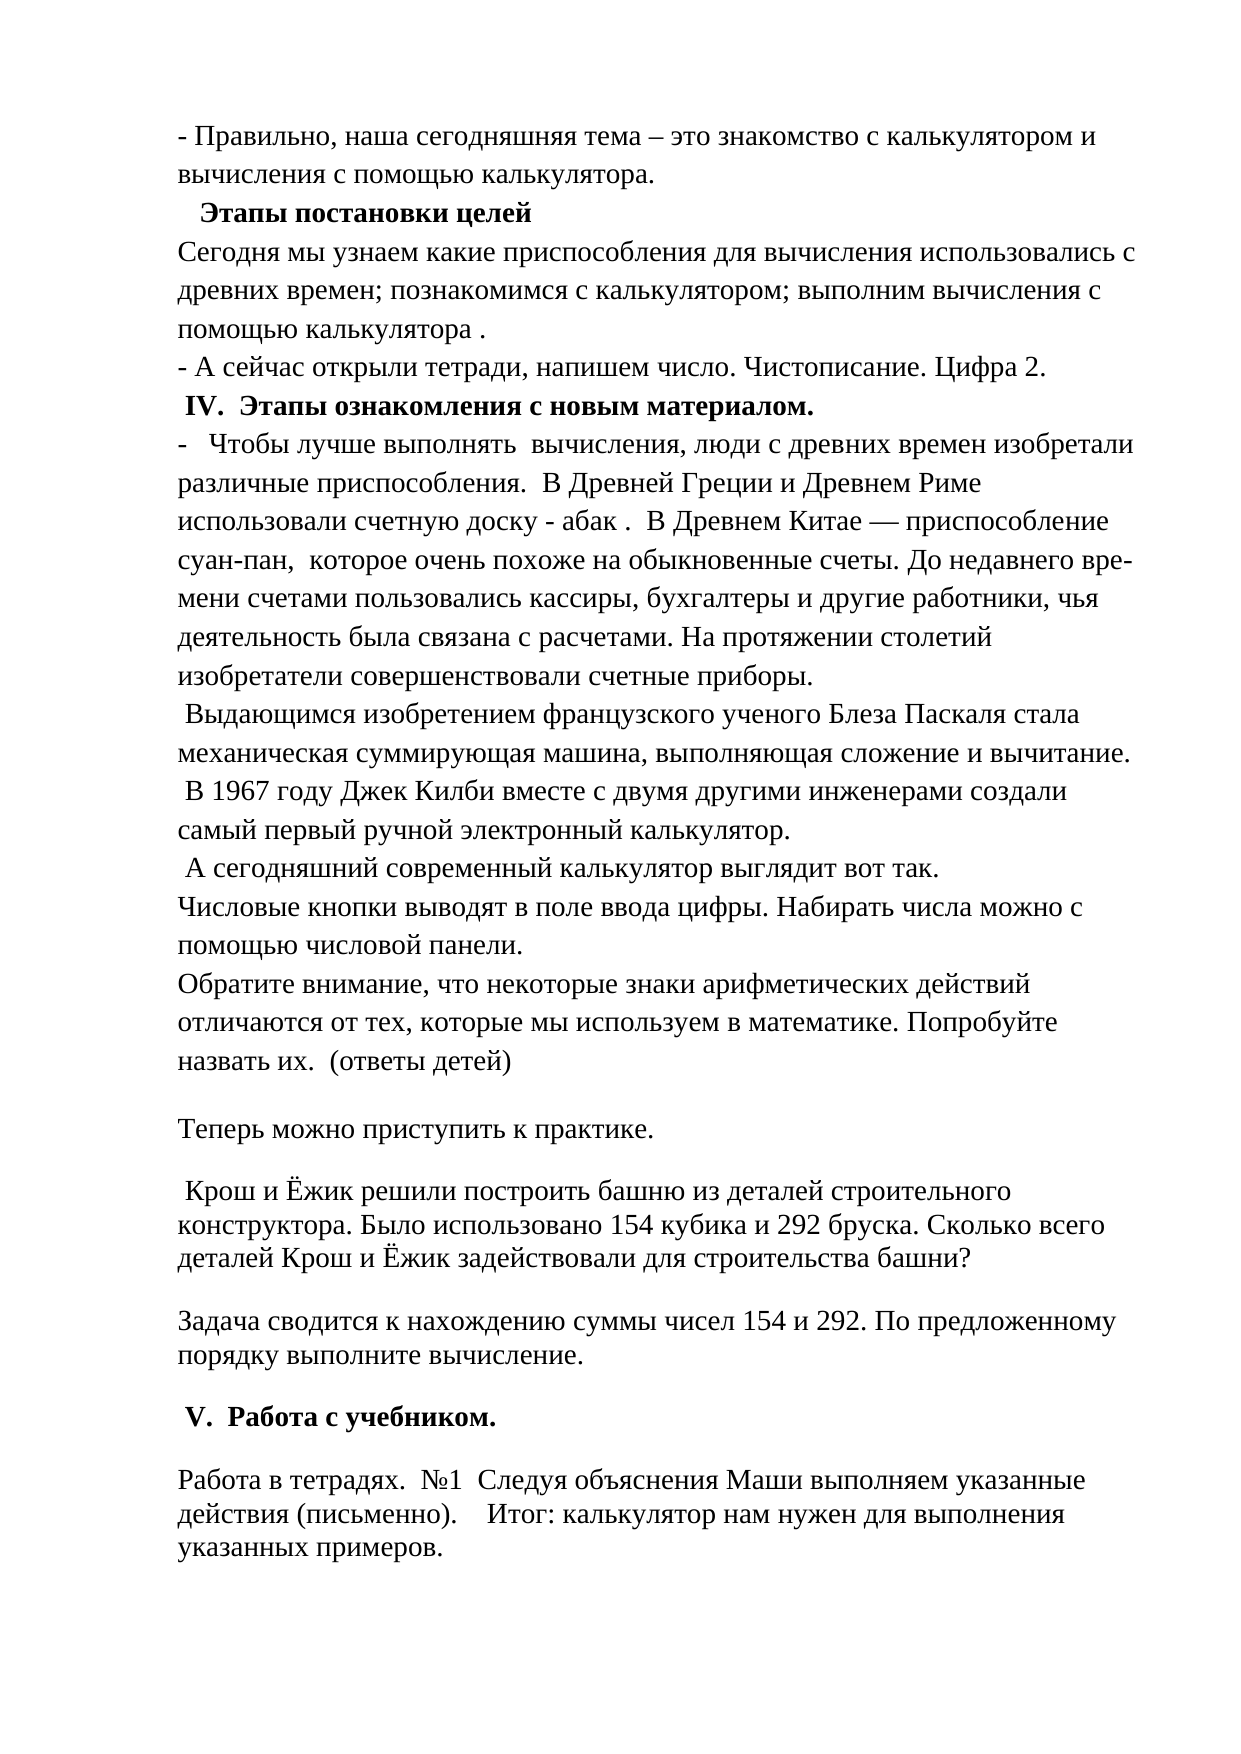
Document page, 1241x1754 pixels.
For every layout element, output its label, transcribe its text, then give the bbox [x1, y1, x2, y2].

text - Правильно, наша сегодняшняя тема – это знакомство с калькулятором и вычисления с помощью калькулятора. [177, 118, 1152, 190]
text Задача сводится к нахождению суммы чисел 154 и 292. По предложенному порядку выполните вычисление. [177, 1303, 1152, 1370]
text Обратите внимание, что некоторые знаки арифметических действий отличаются от тех, которые мы используем в математике. Попробуйте назвать их. (ответы детей) [177, 966, 1152, 1077]
text Крош и Ёжик решили построить башню из деталей строительного конструктора. Было использовано 154 кубика и 292 бруска. Сколько всего деталей Крош и Ёжик задействовали для строительства башни? [177, 1173, 1152, 1274]
text - А сейчас открыли тетради, напишем число. Чистописание. Цифра 2. [177, 349, 1152, 383]
text V. Работа с учебником. [177, 1399, 1152, 1433]
text IV. Этапы ознакомления с новым материалом. [177, 388, 1152, 421]
text Этапы постановки целей [177, 195, 1152, 229]
text Выдающимся изобретением французского ученого Блеза Паскаля стала механическая суммирующая машина, выполняющая сложение и вычитание. [177, 696, 1152, 768]
text В 1967 году Джек Килби вместе с двумя другими инженерами создали самый первый ручной электронный калькулятор. [177, 773, 1152, 845]
text Теперь можно приступить к практике. [177, 1111, 1152, 1144]
text Работа в тетрадях. №1 Следуя объяснения Маши выполняем указанные действия (письменно). Итог: калькулятор нам нужен для выполнения указанных примеров. [177, 1462, 1152, 1563]
text Сегодня мы узнаем какие приспособления для вычисления использовались с древних времен; познакомимся с калькулятором; выполним вычисления с помощью калькулятора . [177, 234, 1152, 344]
text А сегодняшний современный калькулятор выглядит вот так. [177, 850, 1152, 884]
text Числовые кнопки выводят в поле ввода цифры. Набирать числа можно с помощью числовой панели. [177, 889, 1152, 961]
text - Чтобы лучше выполнять вычисления, люди с древних времен изобретали различные приспособления. В Древней Греции и Древнем Риме использовали счетную доску - абак . В Древнем Китае — приспособление суан-пан, которое очень похоже на обыкновенные счеты. До недавнего времени счетами пользовались кассиры, бухгалтеры и другие работники, чья деятельность была связана с расчетами. На протяжении столетий изобретатели совершенствовали счетные приборы. [177, 426, 1152, 691]
